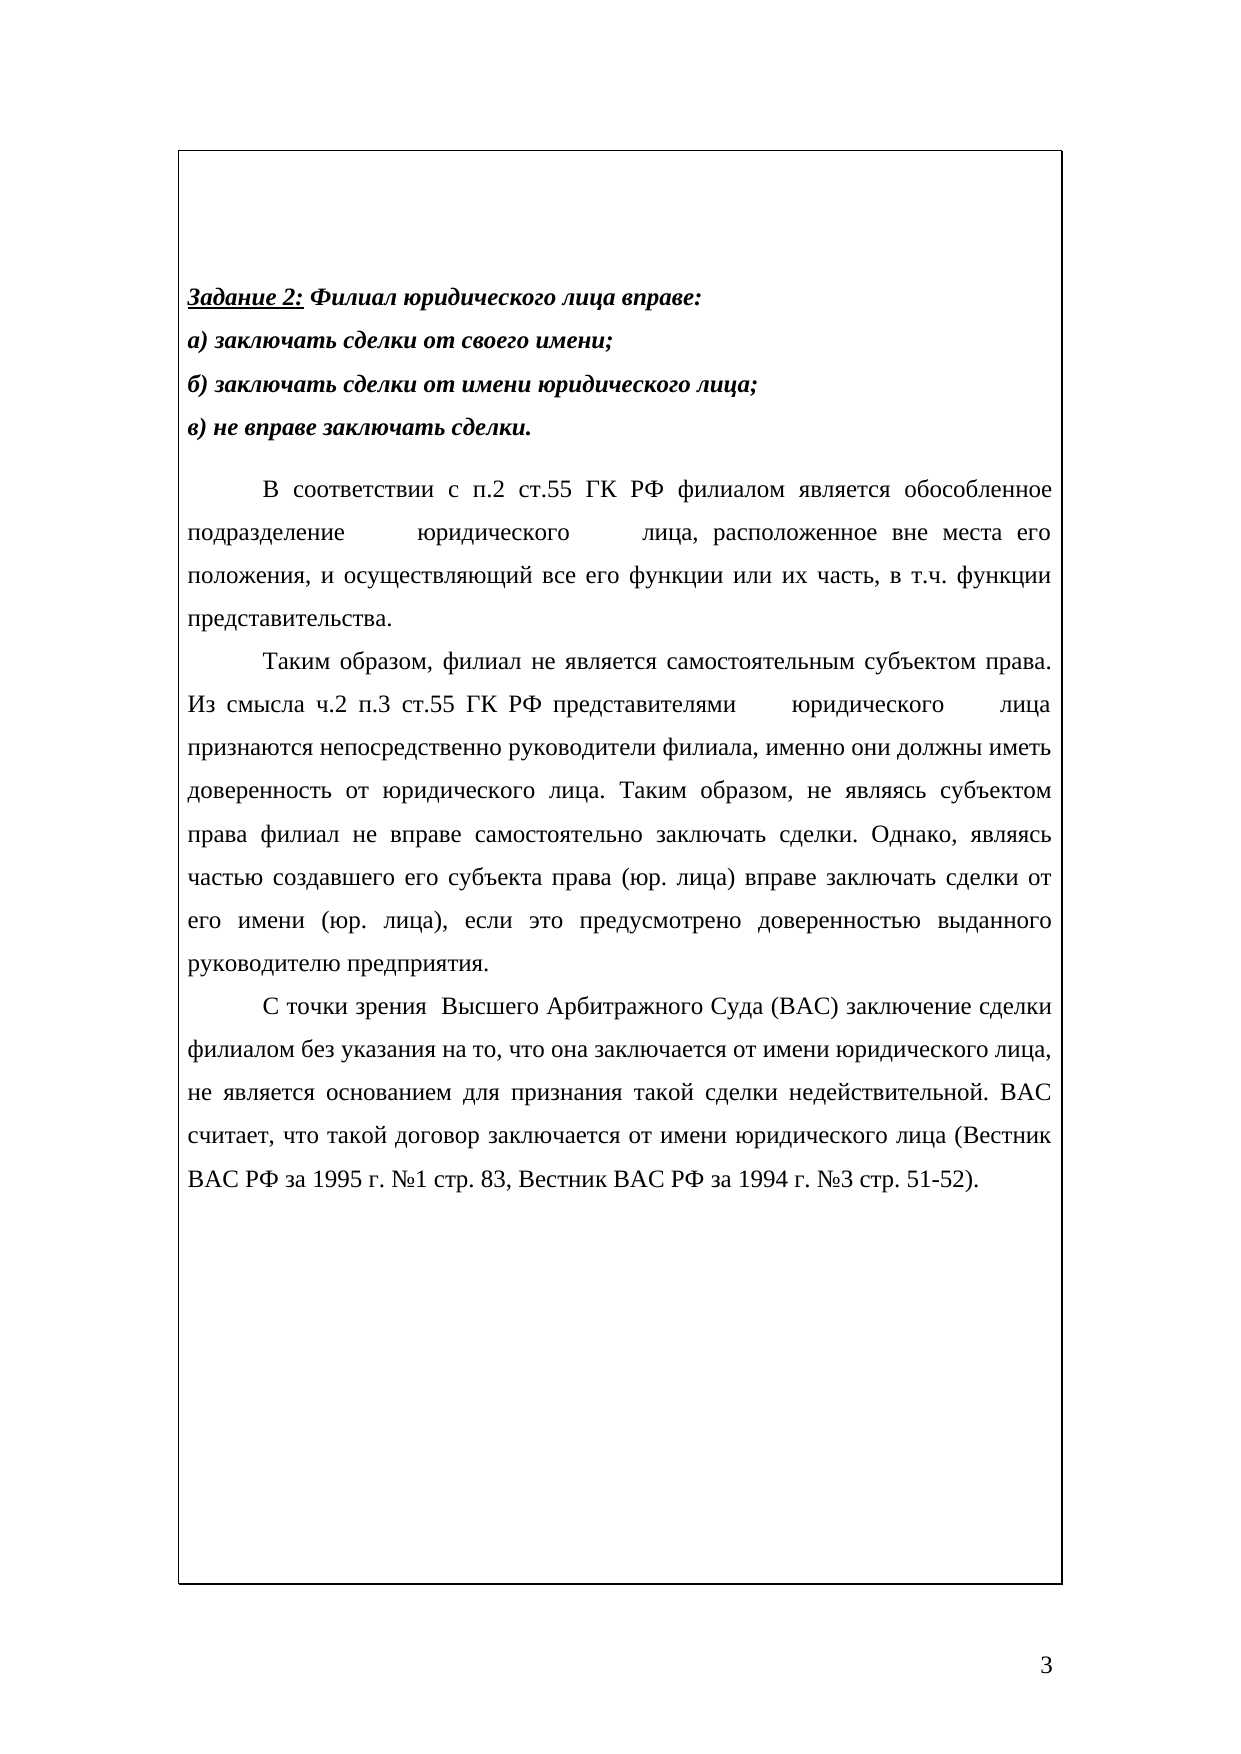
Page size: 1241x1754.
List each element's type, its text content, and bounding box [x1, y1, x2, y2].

text С точки зрения Высшего Арбитражного Суда (ВАС) заключение сделки филиалом без указания на то, что она заключается от имени юридического лица, не является основанием для признания такой сделки недействительной. ВАС считает, что такой договор заключается от имени юридического лица (Вестник ВАС РФ за 1995 г. №1 стр. 83, Вестник ВАС РФ за 1994 г. №3 стр. 51-52). [179, 988, 1061, 1192]
text Задание 2: Филиал юридического лица вправе: [179, 279, 1061, 311]
text в) не вправе заключать сделки. [179, 409, 1061, 441]
text а) заключать сделки от своего имени; [179, 322, 1061, 354]
text Таким образом, филиал не является самостоятельным субъектом права. Из смысла ч.2 п.3 ст.55 ГК РФ представителями юридического лица признаются непосредственно руководители филиала, именно они должны иметь доверенность от юридического лица. Таким образом, не являясь субъектом права филиал не вправе самостоятельно заключать сделки. Однако, являясь частью создавшего его субъекта права (юр. лица) вправе заключать сделки от его имени (юр. лица), если это предусмотрено доверенностью выданного руководителю предприятия. [179, 643, 1061, 977]
text В соответствии с п.2 ст.55 ГК РФ филиалом является обособленное подразделение юридического лица, расположенное вне места его положения, и осуществляющий все его функции или их часть, в т.ч. функции представительства. [179, 471, 1061, 632]
text б) заключать сделки от имени юридического лица; [179, 366, 1061, 397]
